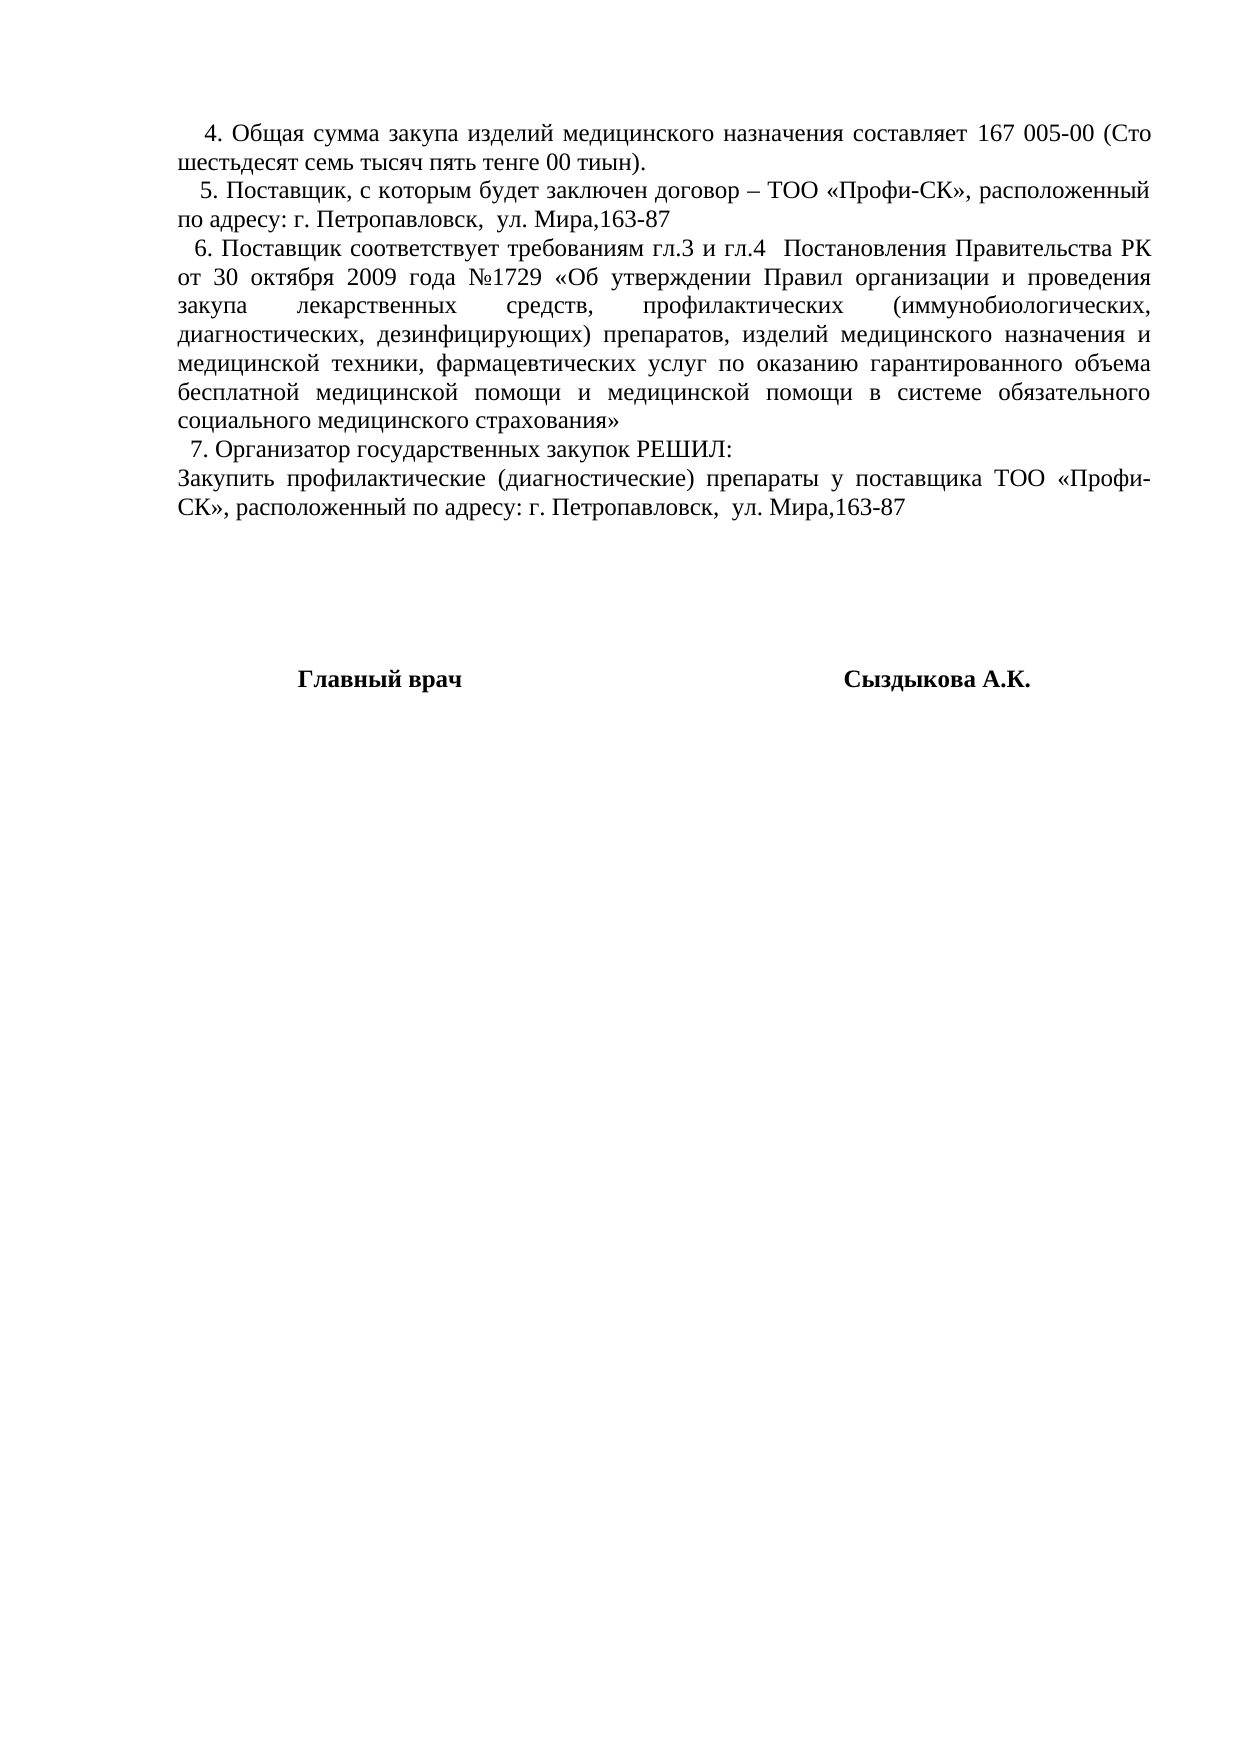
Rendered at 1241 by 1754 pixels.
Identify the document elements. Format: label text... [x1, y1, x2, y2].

text 6. Поставщик соответствует требованиям гл.3 и гл.4 Постановления Правительства РК от 30 октября 2009 года №1729 «Об утверждении Правил организации и проведения закупа лекарственных средств, профилактических (иммунобиологических, диагностических, дезинфицирующих) препаратов, изделий медицинского назначения и медицинской техники, фармацевтических услуг по оказанию гарантированного объема бесплатной медицинской помощи и медицинской помощи в системе обязательного социального медицинского страхования» [177, 233, 1152, 434]
text 5. Поставщик, с которым будет заключен договор – ТОО «Профи-СК», расположенный по адресу: г. Петропавловск, ул. Мира,163-87 [177, 176, 1152, 233]
text 4. Общая сумма закупа изделий медицинского назначения составляет 167 005-00 (Сто шестьдесят семь тысяч пять тенге 00 тиын). [177, 118, 1152, 176]
text 7. Организатор государственных закупок РЕШИЛ: [177, 434, 1152, 463]
text Главный врач Сыздыкова А.К. [177, 664, 1152, 693]
text Закупить профилактические (диагностические) препараты у поставщика ТОО «Профи-СК», расположенный по адресу: г. Петропавловск, ул. Мира,163-87 [177, 463, 1152, 521]
